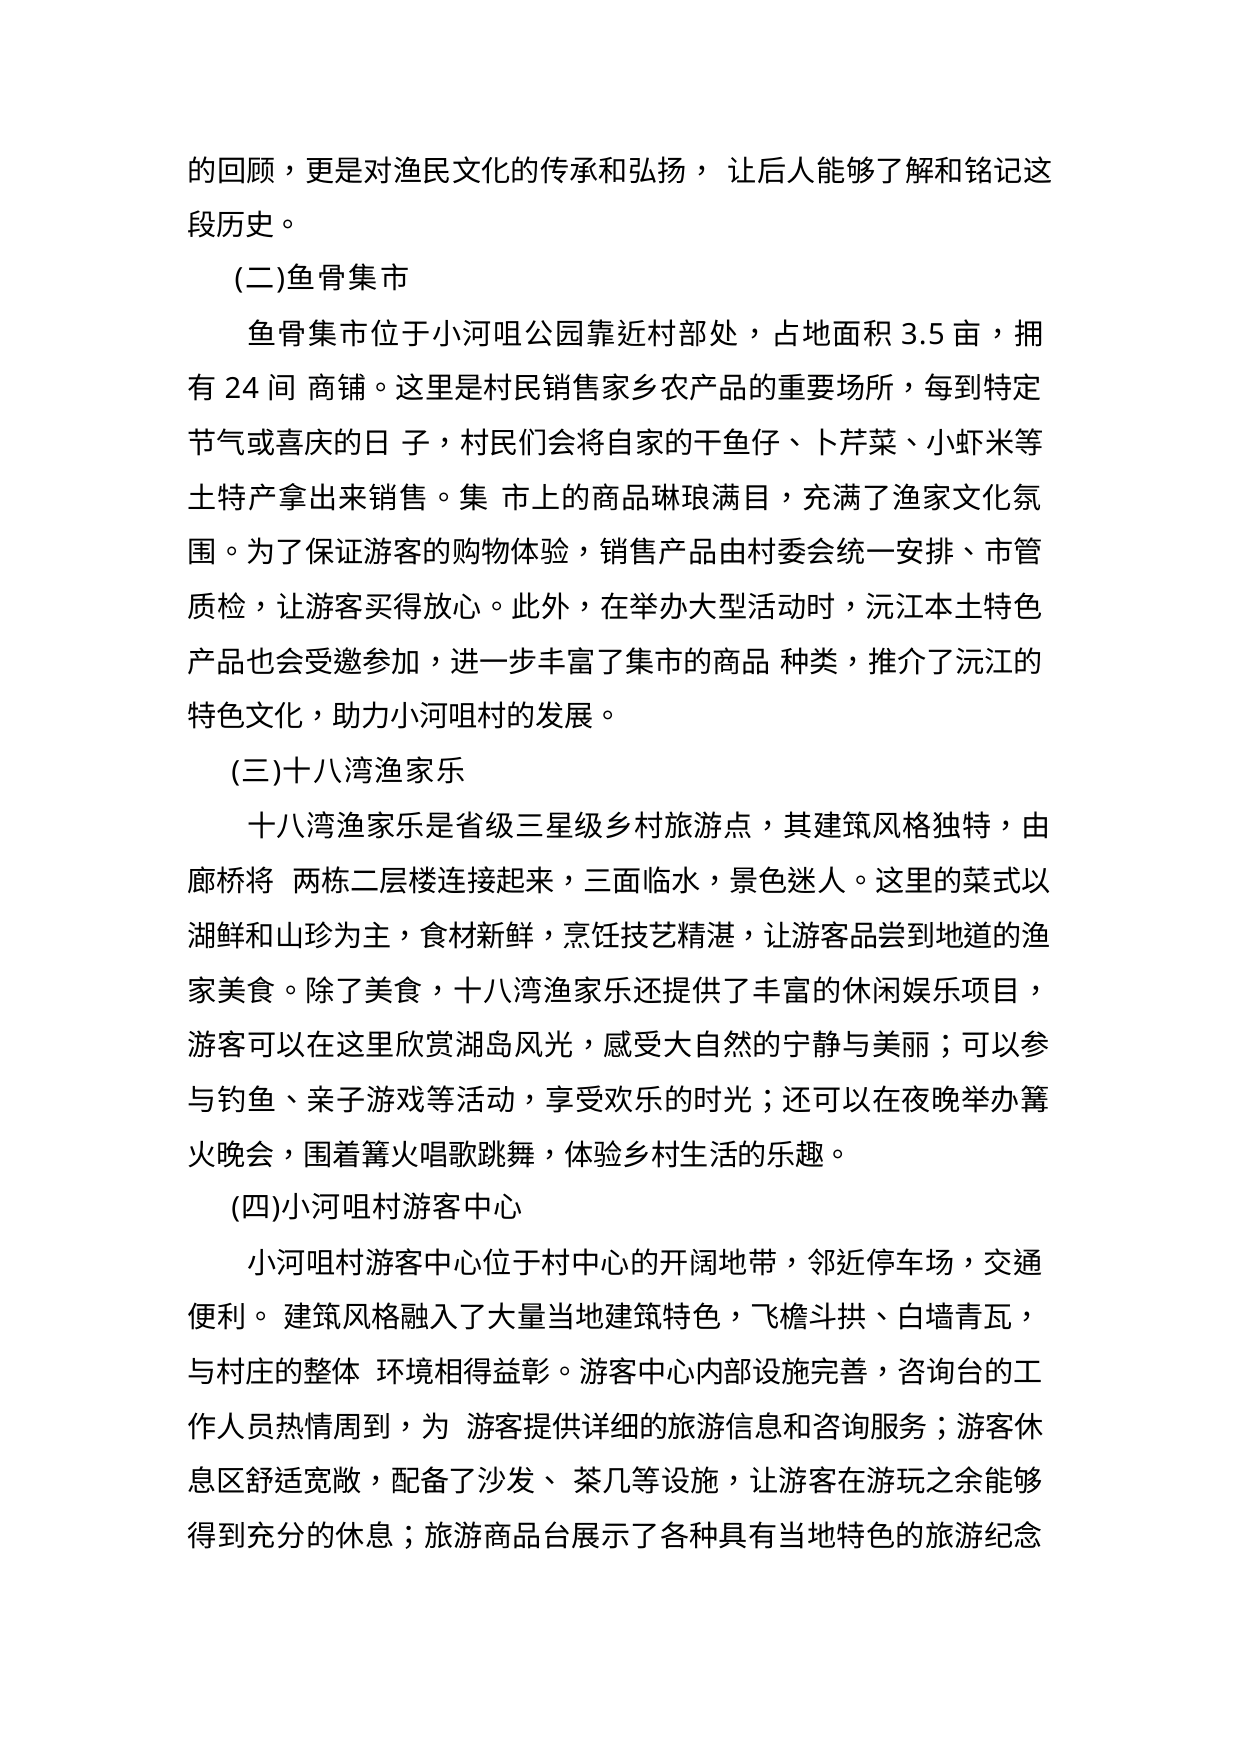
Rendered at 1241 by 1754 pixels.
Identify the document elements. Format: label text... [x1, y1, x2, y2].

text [187, 1242, 1043, 1555]
text 鱼骨集市位于小河咀公园靠近村部处，占地面积3.5亩，拥有24间 商铺。这里是村民销售家乡农产品的重要场所，每到特定节气或喜庆的日 子，村民们会将自家的干鱼仔、卜芹菜、小虾米等土特产拿出来销售。集 市上的商品琳琅满目，充满了渔家文化氛围。为了保证游客的购物体验，销售产品由村委会统一安排、市管质检，让游客买得放心。此外，在举办大型活动时，沅江本土特色产品也会受邀参加，进一步丰富了集市的商品 种类，推介了沅江的特色文化，助力小河咀村的发展。 [187, 313, 1043, 735]
text (二)鱼骨集市 [234, 259, 1053, 296]
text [187, 150, 1053, 244]
text (三)十八湾渔家乐 [231, 753, 1053, 789]
text (四)小河咀村游客中心 [231, 1189, 1053, 1225]
text 十八湾渔家乐是省级三星级乡村旅游点，其建筑风格独特，由廊桥将 两栋二层楼连接起来，三面临水，景色迷人。这里的菜式以湖鲜和山珍为主，食材新鲜，烹饪技艺精湛，让游客品尝到地道的渔家美食。除了美食，十八湾渔家乐还提供了丰富的休闲娱乐项目，游客可以在这里欣赏湖岛风光，感受大自然的宁静与美丽；可以参与钓鱼、亲子游戏等活动，享受欢乐的时光；还可以在夜晚举办篝火晚会，围着篝火唱歌跳舞，体验乡村生活的乐趣。 [187, 806, 1051, 1173]
